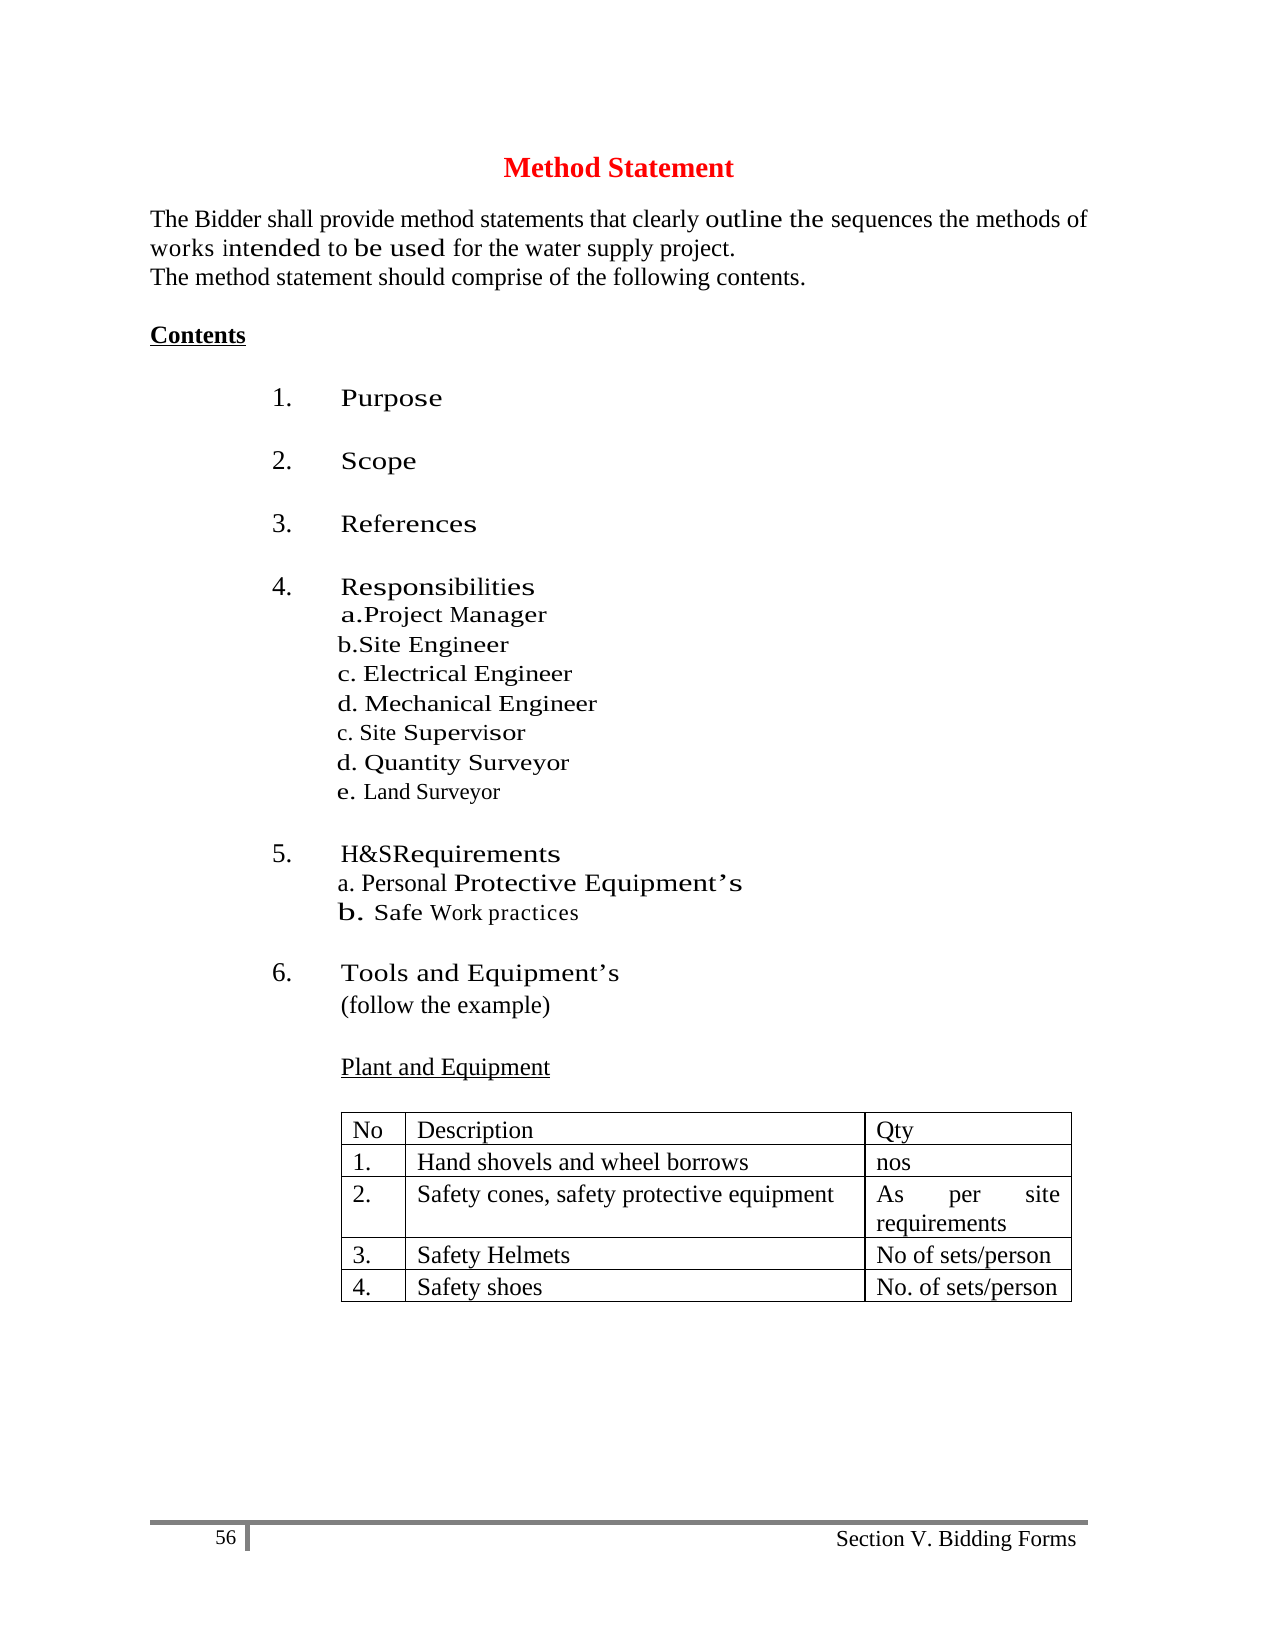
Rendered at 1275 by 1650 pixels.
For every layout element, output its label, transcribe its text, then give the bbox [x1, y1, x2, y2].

text b. Safe Work practices [337, 897, 1087, 925]
table_cell nos [866, 1145, 1071, 1176]
text d. Mechanical Engineer [337, 690, 1087, 716]
list Responsibilities [272, 570, 1087, 601]
text The Bidder shall provide method statements that clearly outline the sequences the methods of works intended to be used for the water supply project. [150, 204, 1087, 262]
text b.Site Engineer [337, 631, 1087, 657]
table_cell Safety cones, safety protective equipment [406, 1177, 864, 1237]
text Contents [150, 320, 1087, 349]
text d. Quantity Surveyor [150, 749, 1087, 775]
text (follow the example) [341, 990, 1087, 1018]
table_cell 2. [342, 1177, 405, 1237]
table_cell 4. [342, 1270, 405, 1301]
table_cell No. of sets/person [866, 1270, 1071, 1301]
table_cell 3. [342, 1238, 405, 1269]
list Purpose [272, 381, 1087, 412]
text e. Land Surveyor [150, 778, 1087, 804]
table_header Qty [866, 1113, 1071, 1144]
table_cell As per site requirements [866, 1177, 1071, 1237]
table_header No [342, 1113, 405, 1144]
table_header Description [406, 1113, 864, 1144]
list Scope [272, 444, 1087, 475]
list a.Project Manager [341, 601, 1087, 628]
table_cell Safety Helmets [406, 1238, 864, 1269]
text The method statement should comprise of the following contents. [150, 262, 1087, 291]
text a. Personal Protective Equipment’s [337, 868, 1087, 897]
text Plant and Equipment [341, 1052, 1087, 1081]
table_cell Safety shoes [406, 1270, 864, 1301]
list H&SRequirements [272, 837, 1087, 868]
list Tools and Equipment’s [272, 956, 1087, 987]
text c. Site Supervisor [150, 719, 1087, 746]
table_cell 1. [342, 1145, 405, 1176]
table_cell No of sets/person [866, 1238, 1071, 1269]
list References [272, 507, 1087, 538]
table_cell Hand shovels and wheel borrows [406, 1145, 864, 1176]
subtitle Method Statement [150, 150, 1087, 183]
text c. Electrical Engineer [337, 660, 1087, 687]
